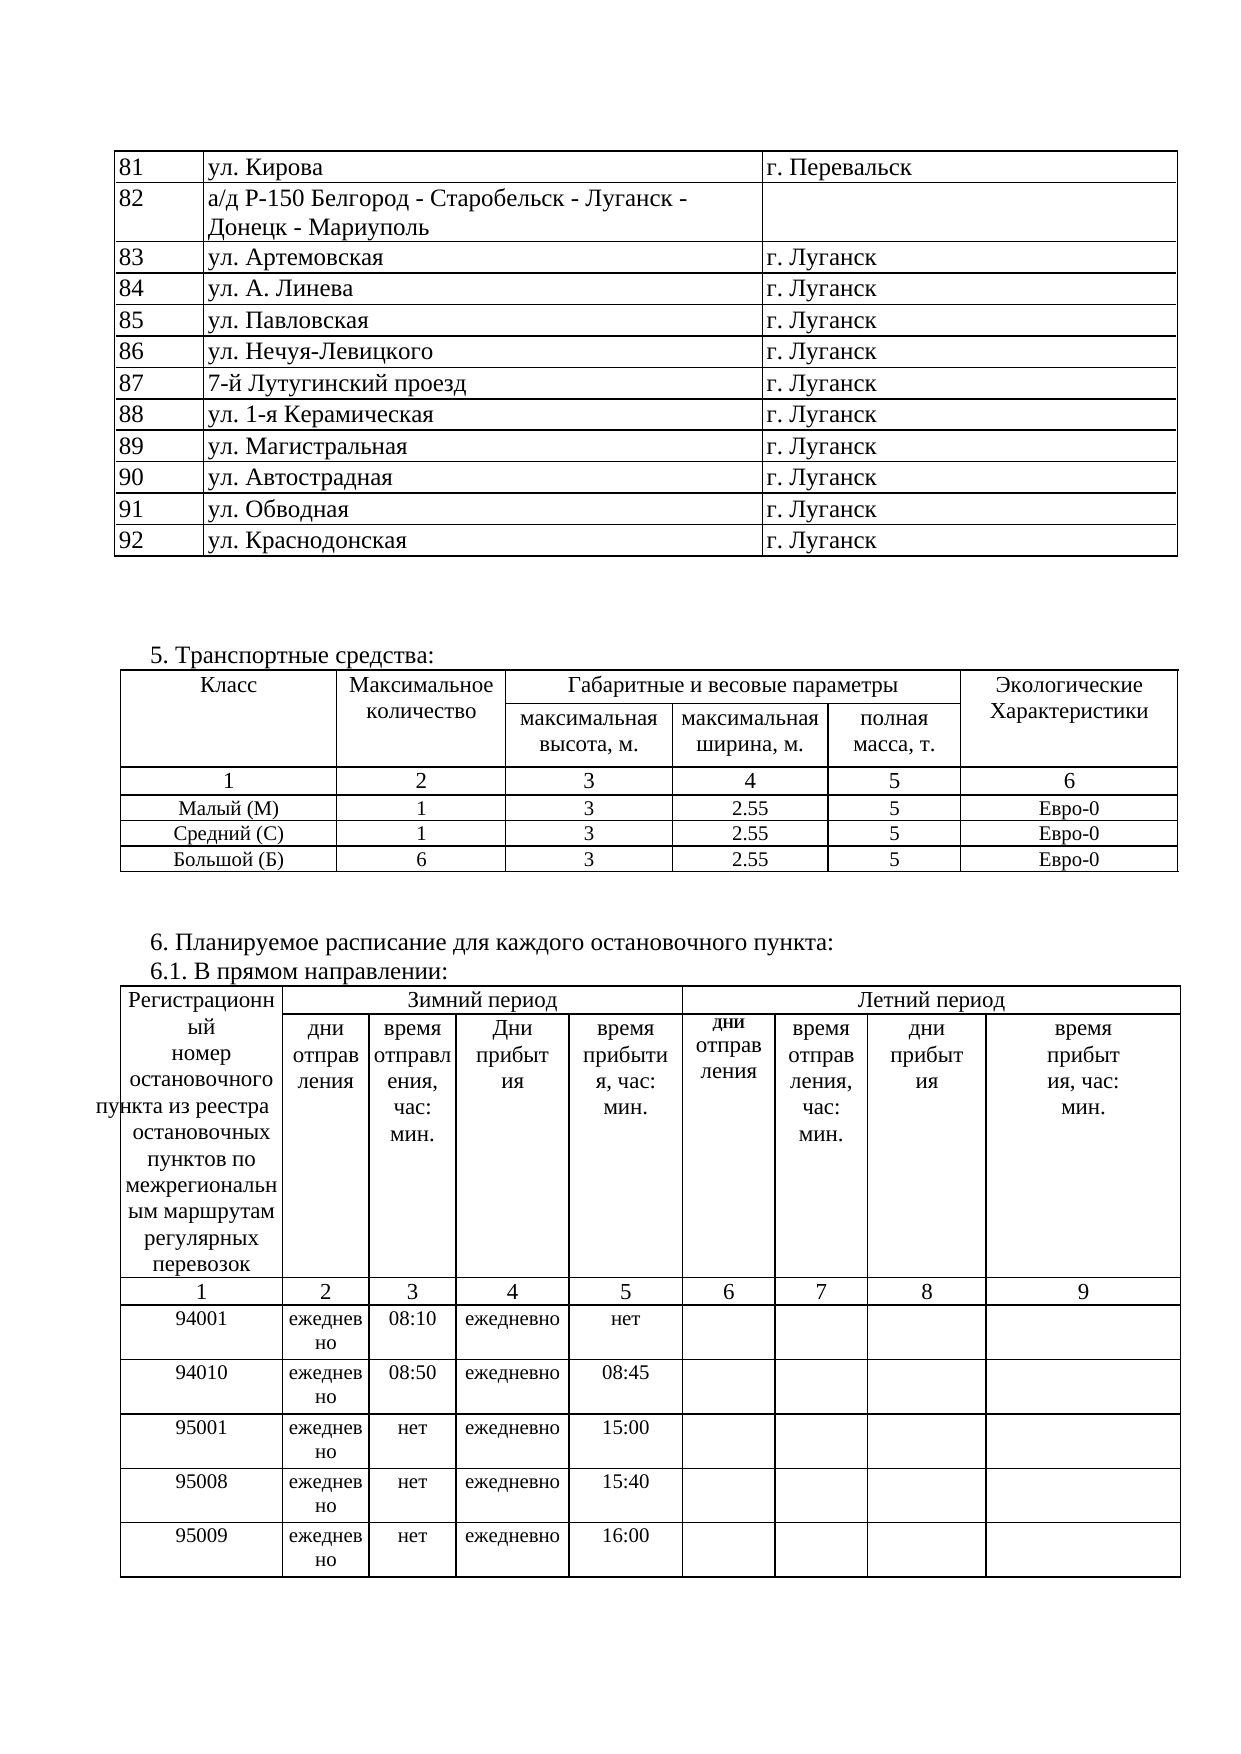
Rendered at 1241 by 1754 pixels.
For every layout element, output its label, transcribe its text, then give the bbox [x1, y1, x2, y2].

table_cell [987, 1523, 1180, 1576]
table_cell г. Луганск [763, 241, 1177, 272]
table_cell ул. Автострадная [204, 462, 762, 492]
table_header Экологические Характеристики [961, 671, 1177, 766]
table_cell [763, 181, 1177, 241]
table_cell 8 [868, 1278, 985, 1304]
table_cell 5 [829, 847, 960, 871]
table_cell 95009 [121, 1523, 282, 1576]
table_cell 5 [829, 796, 960, 819]
table_cell 2.55 [673, 796, 827, 819]
table_cell нет [570, 1306, 682, 1359]
table_cell [683, 1306, 774, 1359]
table_cell 6 [337, 847, 505, 871]
table_cell 15:40 [570, 1469, 682, 1522]
table_cell 08:45 [570, 1360, 682, 1413]
table_cell 2 [283, 1278, 368, 1304]
table_cell 94001 [121, 1306, 282, 1359]
table_cell Большой (Б) [121, 847, 336, 871]
table_cell ежедневно [457, 1523, 568, 1576]
table_cell г. Луганск [763, 492, 1177, 524]
table_cell 3 [506, 768, 672, 794]
table_cell [776, 1306, 867, 1359]
table_cell 15:00 [570, 1415, 682, 1467]
table_cell [868, 1523, 985, 1576]
table_cell время отправ ления, час: мин. [776, 1015, 867, 1276]
table_cell ул. Павловская [204, 305, 762, 335]
table_cell 1 [337, 796, 505, 819]
table_cell ул. Артемовская [204, 242, 762, 272]
table_cell 1 [337, 821, 505, 845]
table_cell дни отправ ления [283, 1015, 368, 1276]
table_cell г. Перевальск [763, 152, 1177, 181]
table_cell полная масса, т. [829, 704, 960, 766]
table_cell [776, 1360, 867, 1413]
table_cell [683, 1469, 774, 1522]
table_cell ежедневно [283, 1360, 368, 1413]
table_cell 5 [570, 1278, 682, 1304]
table_cell 89 [115, 430, 203, 461]
table_cell ул. Магистральная [204, 431, 762, 461]
table_cell нет [370, 1469, 455, 1522]
table_cell [987, 1469, 1180, 1522]
table_cell 86 [115, 336, 203, 366]
table_header Габаритные и весовые параметры [506, 671, 960, 703]
table_cell Дни прибыт ия [457, 1015, 568, 1276]
table_cell 6 [961, 768, 1177, 794]
table_cell г. Луганск [763, 272, 1177, 303]
table_cell 95001 [121, 1415, 282, 1467]
table_cell Евро-0 [961, 847, 1177, 871]
table_header Зимний период [283, 987, 682, 1013]
table_cell г. Луганск [763, 461, 1177, 492]
table_cell 83 [115, 242, 203, 272]
table_cell ул. Краснодонская [204, 525, 762, 555]
table_cell [776, 1469, 867, 1522]
table_cell 1 [121, 1278, 282, 1304]
table_cell г. Луганск [763, 304, 1177, 335]
table_cell 3 [506, 821, 672, 845]
table_cell дни прибыт ия [868, 1015, 985, 1276]
table_cell ежедневно [457, 1415, 568, 1467]
table_cell Малый (М) [121, 796, 336, 819]
table_cell 6 [683, 1278, 774, 1304]
table_cell 94010 [121, 1360, 282, 1413]
table_cell [683, 1523, 774, 1576]
table_cell ул. Нечуя-Левицкого [204, 337, 762, 366]
table_cell время прибыти я, час: мин. [570, 1015, 682, 1276]
table_cell 87 [115, 368, 203, 398]
table_cell ежедневно [457, 1306, 568, 1359]
table_cell время отправл ения, час: мин. [370, 1015, 455, 1276]
table_cell ежедневно [283, 1306, 368, 1359]
table_cell г. Луганск [763, 398, 1177, 429]
table_header Регистрационный номер остановочного пункта из реестра остановочных пунктов по межрегиональным маршрутам регулярных перевозок [121, 987, 282, 1276]
table_cell Евро-0 [961, 821, 1177, 845]
table_cell максимальная ширина, м. [673, 704, 827, 766]
table_cell 08:10 [370, 1306, 455, 1359]
table_cell ежедневно [457, 1469, 568, 1522]
table_cell г. Луганск [763, 429, 1177, 461]
table_cell 4 [457, 1278, 568, 1304]
text 5. Транспортные средства: [150, 641, 1090, 669]
table_cell 7 [776, 1278, 867, 1304]
table_cell максимальная высота, м. [506, 704, 672, 766]
table_cell [776, 1523, 867, 1576]
table_cell г. Луганск [763, 366, 1177, 398]
table_cell ул. А. Линева [204, 274, 762, 303]
table_cell г. Луганск [763, 524, 1177, 555]
table_header Летний период [683, 987, 1180, 1013]
table_cell 84 [115, 273, 203, 303]
table_cell 90 [115, 462, 203, 492]
text 6.1. В прямом направлении: [150, 956, 1090, 985]
table_cell ежедневно [283, 1415, 368, 1467]
table_cell 2.55 [673, 847, 827, 871]
table_cell Евро-0 [961, 796, 1177, 819]
table_cell ул. 1-я Керамическая [204, 400, 762, 429]
table_cell ежедневно [283, 1469, 368, 1522]
table_cell 91 [115, 493, 203, 524]
table_cell 2 [337, 768, 505, 794]
table_cell 9 [987, 1278, 1180, 1304]
table_cell 92 [115, 525, 203, 555]
table_cell [987, 1415, 1180, 1467]
table_cell 1 [121, 768, 336, 794]
table_cell [776, 1415, 867, 1467]
table_cell ежедневно [457, 1360, 568, 1413]
table_cell [987, 1306, 1180, 1359]
table_cell 95008 [121, 1469, 282, 1522]
text 6. Планируемое расписание для каждого остановочного пункта: [150, 927, 1090, 956]
table_cell [868, 1469, 985, 1522]
table_cell 3 [506, 847, 672, 871]
table_cell [683, 1360, 774, 1413]
table_cell 81 [115, 152, 203, 181]
table_cell [868, 1360, 985, 1413]
table_cell Средний (С) [121, 821, 336, 845]
table_cell ДНИ отправ ления [683, 1015, 774, 1276]
table_cell 88 [115, 399, 203, 429]
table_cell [204, 183, 762, 241]
table_header Класс [121, 671, 336, 766]
table_header Максимальное количество [337, 671, 505, 766]
table_cell нет [370, 1415, 455, 1467]
table_cell 85 [115, 305, 203, 335]
table_cell 16:00 [570, 1523, 682, 1576]
table_cell 7-й Лутугинский проезд [204, 368, 762, 398]
table_cell ул. Обводная [204, 494, 762, 524]
table_cell [868, 1415, 985, 1467]
table_cell [868, 1306, 985, 1359]
table_cell 4 [673, 768, 827, 794]
table_cell 3 [370, 1278, 455, 1304]
table_cell 3 [506, 796, 672, 819]
table_cell [987, 1360, 1180, 1413]
table_cell ежедневно [283, 1523, 368, 1576]
table_cell 08:50 [370, 1360, 455, 1413]
table_cell нет [370, 1523, 455, 1576]
table_cell 2.55 [673, 821, 827, 845]
table_cell время прибыт ия, час: мин. [987, 1015, 1180, 1276]
table_cell 5 [829, 768, 960, 794]
table_cell г. Луганск [763, 335, 1177, 366]
table_cell ул. Кирова [204, 152, 762, 181]
table_cell 82 [115, 183, 203, 241]
table_cell [683, 1415, 774, 1467]
table_cell 5 [829, 821, 960, 845]
